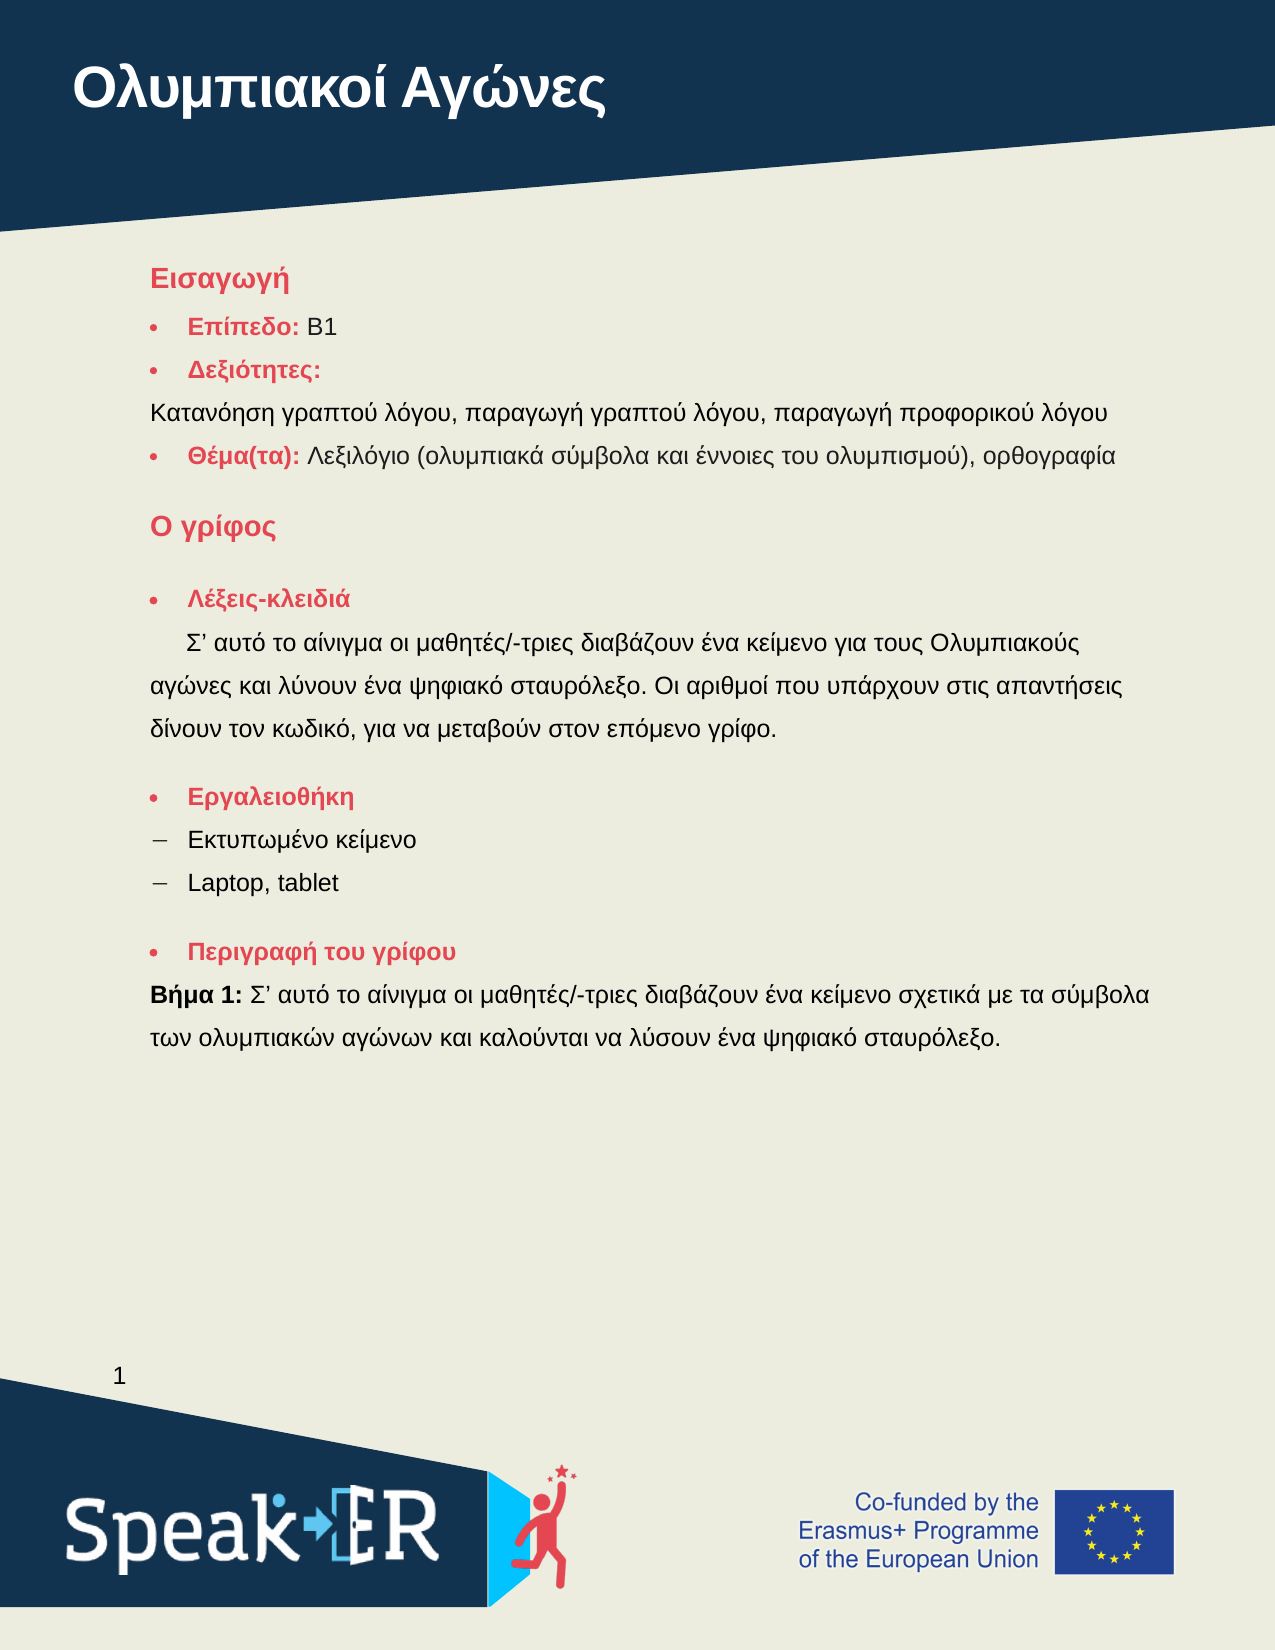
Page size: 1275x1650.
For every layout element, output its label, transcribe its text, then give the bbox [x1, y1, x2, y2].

list Εκτυπωμένο κείμενο [150, 825, 1163, 854]
text Θέμα(τα): Λεξιλόγιο (ολυμπιακά σύμβολα και έννοιες του ολυμπισμού), ορθογραφία [112, 441, 1163, 470]
text Περιγραφή του γρίφου [112, 936, 1163, 965]
title Εισαγωγή [112, 261, 1163, 295]
picture [503, 1460, 584, 1594]
picture [795, 1486, 1178, 1578]
text Βήμα 1: Σ’ αυτό το αίνιγμα οι μαθητές/-τριες διαβάζουν ένα κείμενο σχετικά με τα σύμβολα των ολυμπιακών αγώνων και καλούνται να λύσουν ένα ψηφιακό σταυρόλεξο. [150, 979, 1163, 1051]
list Κατανόηση γραπτού λόγου, παραγωγή γραπτού λόγου, παραγωγή προφορικού λόγου [150, 398, 1163, 427]
text Επίπεδο: Β1 [112, 312, 1163, 340]
list Laptop, tablet [150, 868, 1163, 897]
text Δεξιότητες: [112, 355, 1163, 383]
picture [66, 1485, 439, 1575]
title Ο γρίφος [112, 509, 1163, 543]
text Εργαλειοθήκη [112, 782, 1163, 811]
text Λέξεις-κλειδιά [112, 584, 1163, 613]
text Σ’ αυτό το αίνιγμα οι μαθητές/-τριες διαβάζουν ένα κείμενο για τους Ολυμπιακούς αγώνες και λύνουν ένα ψηφιακό σταυρόλεξο. Οι αριθμοί που υπάρχουν στις απαντήσεις δίνουν τον κωδικό, για να μεταβούν στον επόμενο γρίφο. [150, 627, 1163, 742]
